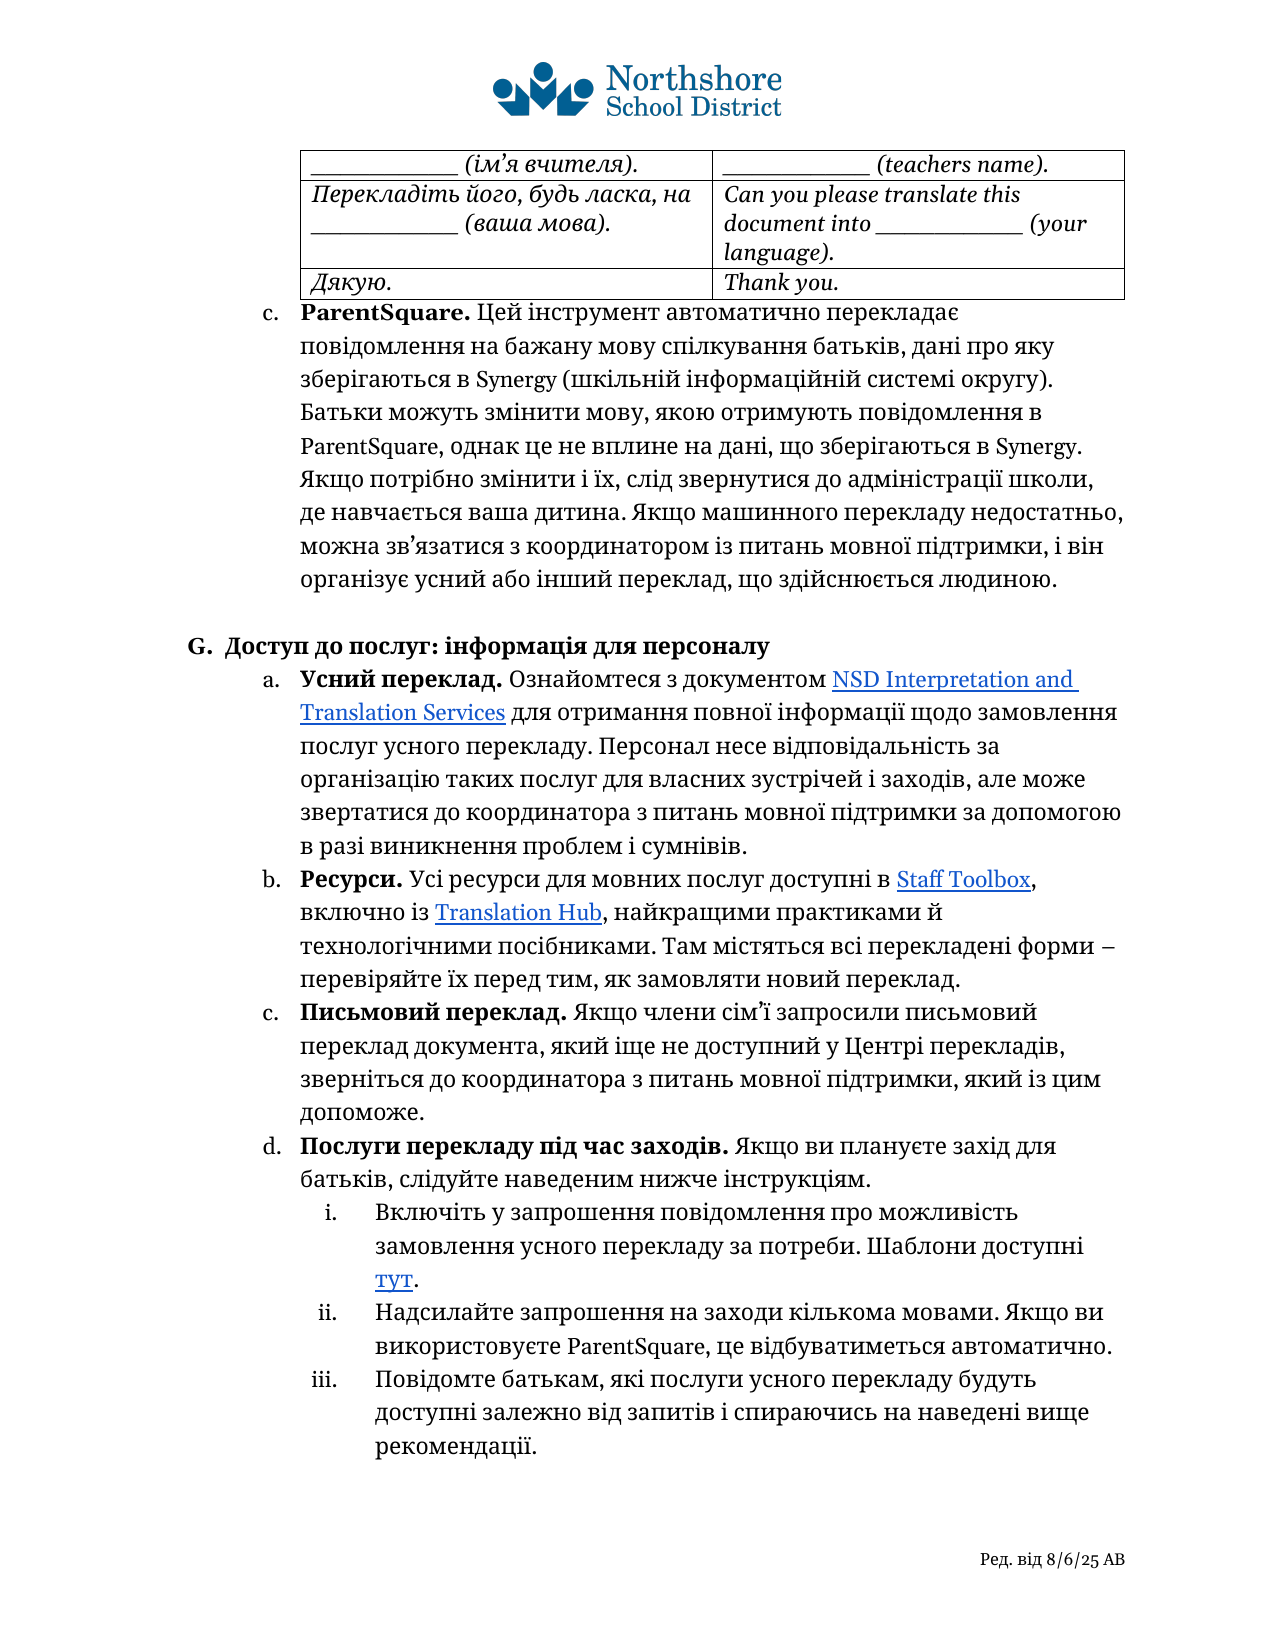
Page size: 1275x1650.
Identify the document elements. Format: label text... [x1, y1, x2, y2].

picture [493, 62, 782, 116]
list Послуги перекладу під час заходів. Якщо ви плануєте захід для батьків, слідуйте наведеним нижче інструкціям. [262, 1133, 1125, 1195]
list Повідомте батькам, які послуги усного перекладу будуть доступні залежно від запитів і спираючись на наведені вище рекомендації. [337, 1366, 1125, 1462]
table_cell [301, 151, 712, 180]
table_cell Перекладіть його, будь ласка, на __________ (ваша мова). [301, 181, 712, 268]
list ParentSquare. Цей інструмент автоматично перекладає повідомлення на бажану мову спілкування батьків, дані про яку зберігаються в Synergy (шкільній інформаційній системі округу). Батьки можуть змінити мову, якою отримують повідомлення в ParentSquare, однак це не вплине на дані, що зберігаються в Synergy. Якщо потрібно змінити і їх, слід звернутися до адміністрації школи, де навчається ваша дитина. Якщо машинного перекладу недостатньо, можна зв’язатися з координатором із питань мовної підтримки, і він організує усний або інший переклад, що здійснюється людиною. [262, 299, 1125, 595]
table_cell Дякую. [301, 269, 712, 298]
list Ресурси. Усі ресурси для мовних послуг доступні в Staff Toolbox, включно із Translation Hub, найкращими практиками й технологічними посібниками. Там містяться всі перекладені форми – перевіряйте їх перед тим, як замовляти новий переклад. [262, 866, 1125, 995]
list Усний переклад. Ознайомтеся з документом NSD Interpretation and Translation Services для отримання повної інформації щодо замовлення послуг усного перекладу. Персонал несе відповідальність за організацію таких послуг для власних зустрічей і заходів, але може звертатися до координатора з питань мовної підтримки за допомогою в разі виникнення проблем і сумнівів. [262, 666, 1125, 862]
list Доступ до послуг: інформація для персоналу [187, 633, 1125, 662]
table_cell Can you please translate this document into __________ (your language). [713, 181, 1124, 268]
table_cell Thank you. [713, 269, 1124, 298]
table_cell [713, 151, 1124, 180]
list Включіть у запрошення повідомлення про можливість замовлення усного перекладу за потреби. Шаблони доступні тут. [337, 1199, 1125, 1295]
list Письмовий переклад. Якщо члени сім’ї запросили письмовий переклад документа, який іще не доступний у Центрі перекладів, зверніться до координатора з питань мовної підтримки, який із цим допоможе. [262, 999, 1125, 1128]
list Надсилайте запрошення на заходи кількома мовами. Якщо ви використовуєте ParentSquare, це відбуватиметься автоматично. [337, 1299, 1125, 1362]
